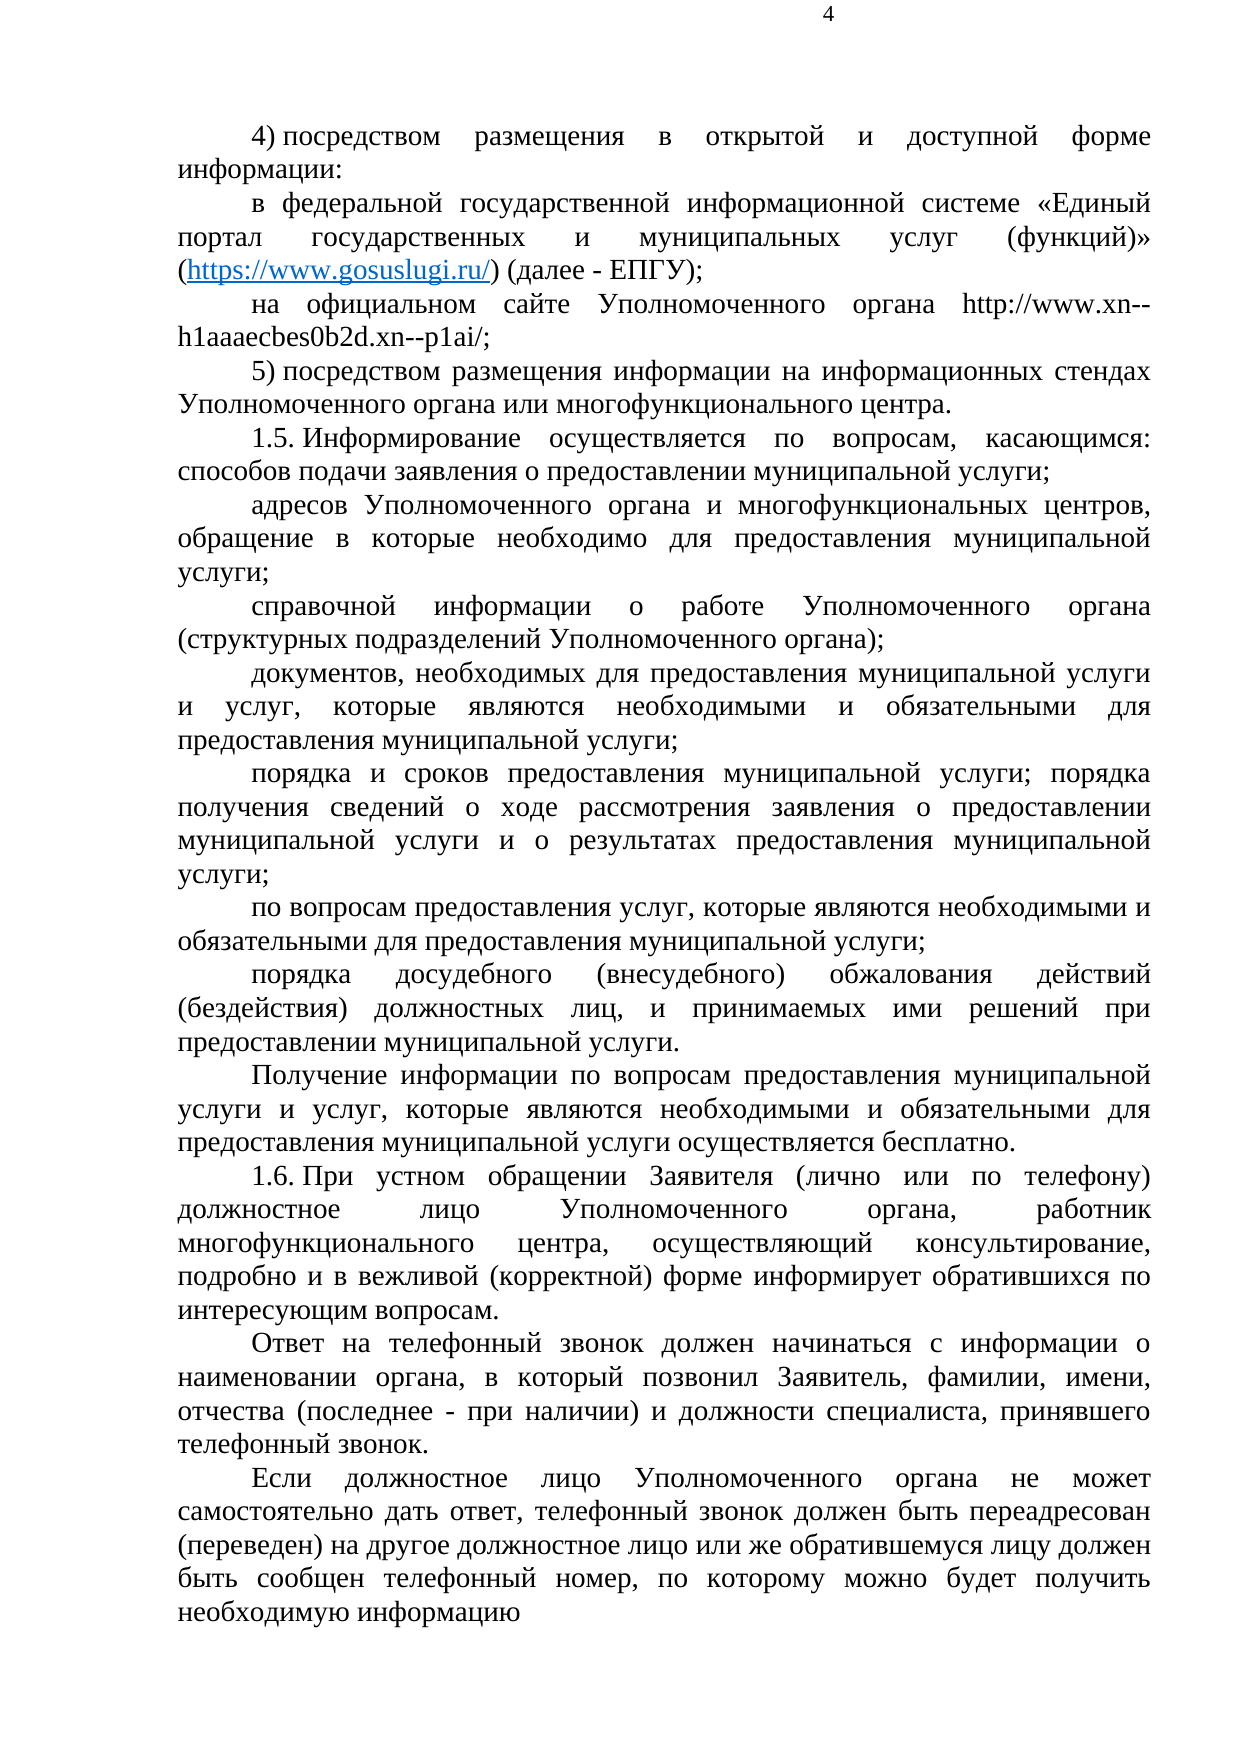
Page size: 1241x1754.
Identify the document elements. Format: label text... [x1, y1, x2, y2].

text порядка и сроков предоставления муниципальной услуги; порядка получения сведений о ходе рассмотрения заявления о предоставлении муниципальной услуги и о результатах предоставления муниципальной услуги; [177, 755, 1152, 889]
text Если должностное лицо Уполномоченного органа не может самостоятельно дать ответ, телефонный звонок должен быть переадресован (переведен) на другое должностное лицо или же обратившемуся лицу должен быть сообщен телефонный номер, по которому можно будет получить необходимую информацию [177, 1460, 1152, 1627]
text 1.5. Информирование осуществляется по вопросам, касающимся: способов подачи заявления о предоставлении муниципальной услуги; [177, 420, 1152, 487]
text Получение информации по вопросам предоставления муниципальной услуги и услуг, которые являются необходимыми и обязательными для предоставления муниципальной услуги осуществляется бесплатно. [177, 1057, 1152, 1158]
text 4) посредством размещения в открытой и доступной форме информации: [177, 118, 1152, 185]
text на официальном сайте Уполномоченного органа http://www.xn--h1aaaecbes0b2d.xn--p1ai/; [177, 286, 1152, 353]
text по вопросам предоставления услуг, которые являются необходимыми и обязательными для предоставления муниципальной услуги; [177, 889, 1152, 957]
text справочной информации о работе Уполномоченного органа (структурных подразделений Уполномоченного органа); [177, 588, 1152, 655]
text Ответ на телефонный звонок должен начинаться с информации о наименовании органа, в который позвонил Заявитель, фамилии, имени, отчества (последнее - при наличии) и должности специалиста, принявшего телефонный звонок. [177, 1326, 1152, 1460]
text порядка досудебного (внесудебного) обжалования действий (бездействия) должностных лиц, и принимаемых ими решений при предоставлении муниципальной услуги. [177, 957, 1152, 1057]
text в федеральной государственной информационной системе «Единый портал государственных и муниципальных услуг (функций)» (https://www.gosuslugi.ru/) (далее - ЕПГУ); [177, 185, 1152, 286]
text 5) посредством размещения информации на информационных стендах Уполномоченного органа или многофункционального центра. [177, 353, 1152, 420]
text адресов Уполномоченного органа и многофункциональных центров, обращение в которые необходимо для предоставления муниципальной услуги; [177, 487, 1152, 588]
text 1.6. При устном обращении Заявителя (лично или по телефону) должностное лицо Уполномоченного органа, работник многофункционального центра, осуществляющий консультирование, подробно и в вежливой (корректной) форме информирует обратившихся по интересующим вопросам. [177, 1158, 1152, 1326]
text документов, необходимых для предоставления муниципальной услуги и услуг, которые являются необходимыми и обязательными для предоставления муниципальной услуги; [177, 655, 1152, 755]
